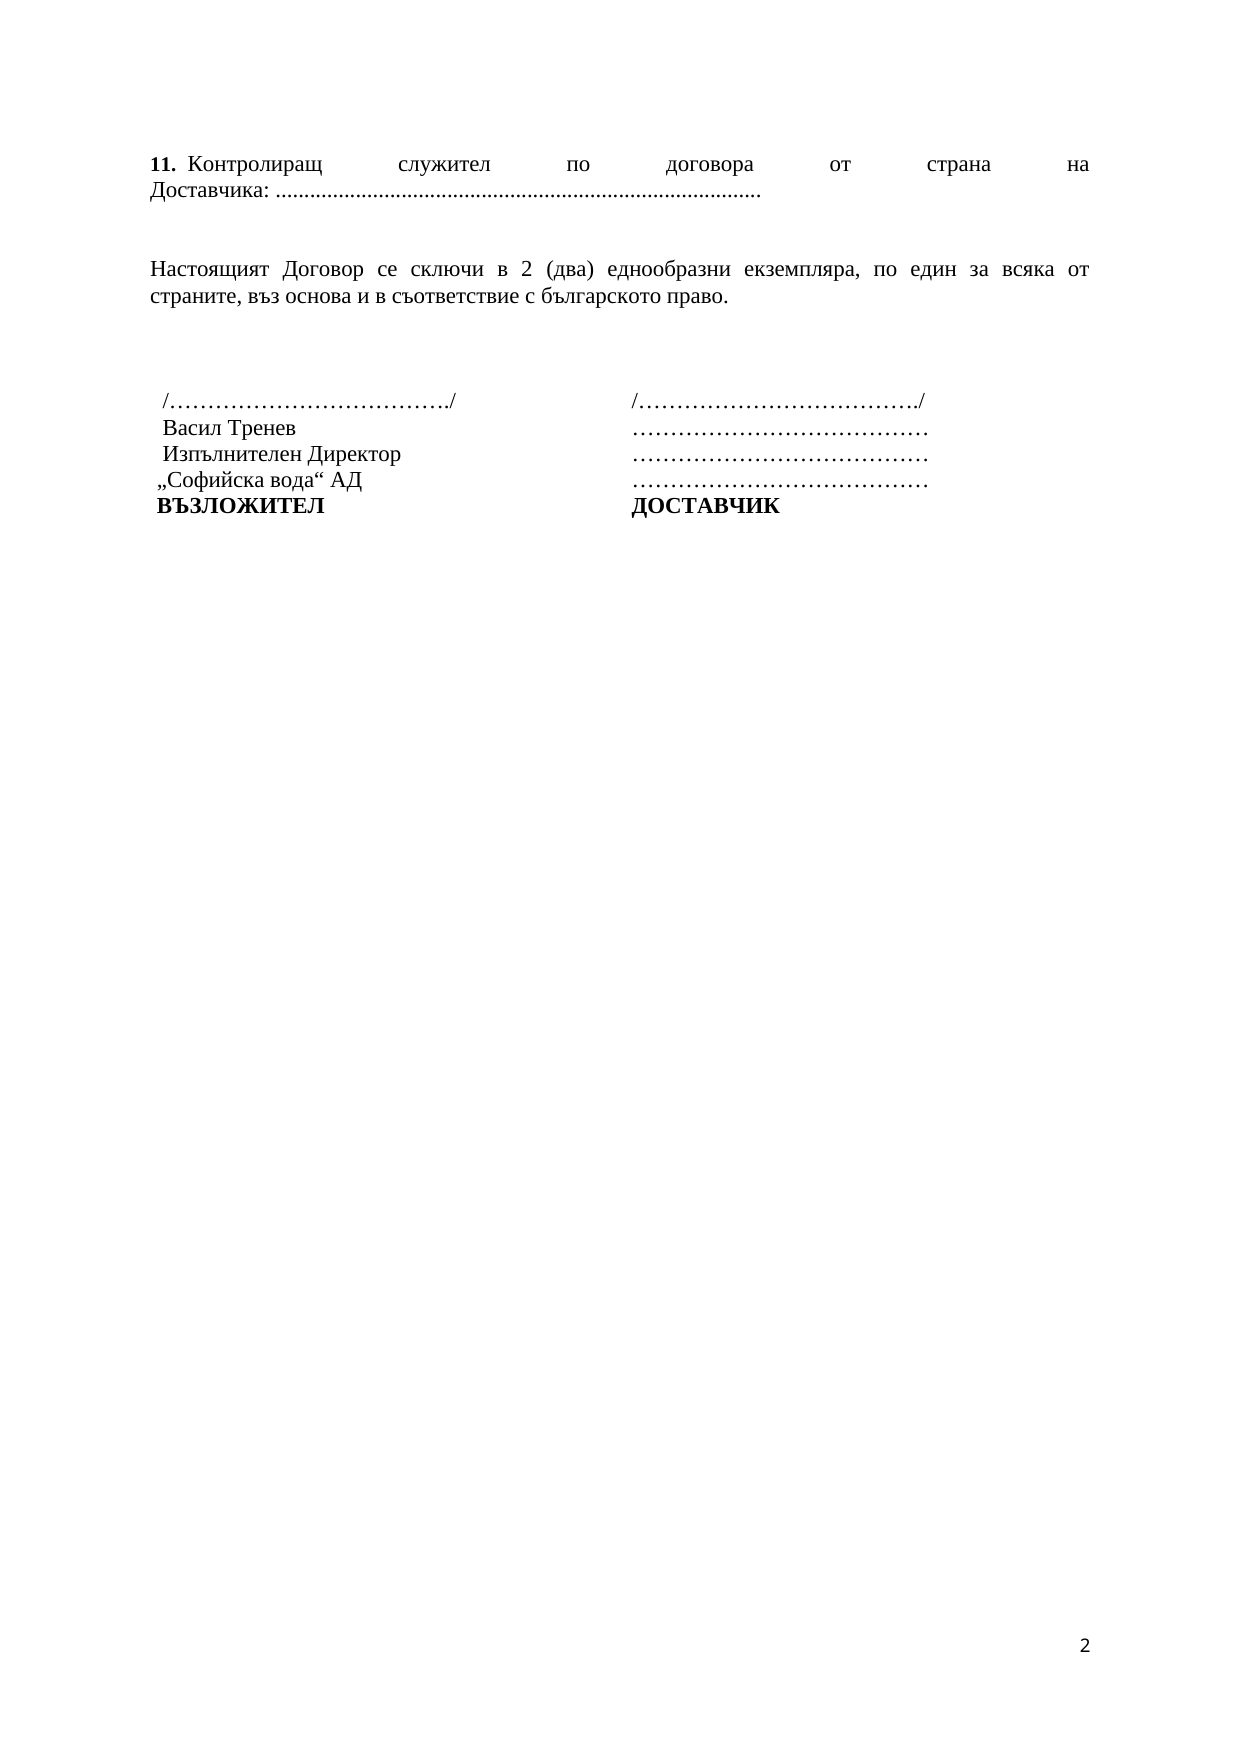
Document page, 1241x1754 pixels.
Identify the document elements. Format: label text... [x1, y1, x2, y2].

table_header /………………………………./ ………………………………… ………………………………… ………………………………… ДОСТАВЧИК [620, 387, 1175, 581]
table_header /………………………………./ Васил Тренев Изпълнителен Директор „Софийска вода“ АД ВЪЗЛОЖИТЕЛ [65, 387, 620, 581]
text Настоящият Договор се сключи в 2 (два) еднообразни екземпляра, по един за всяка от страните, въз основа и в съответствие с българското право. [150, 255, 1090, 308]
list Контролиращ служител по договора от страна на Доставчика: ..................................................................................... [150, 150, 1090, 203]
